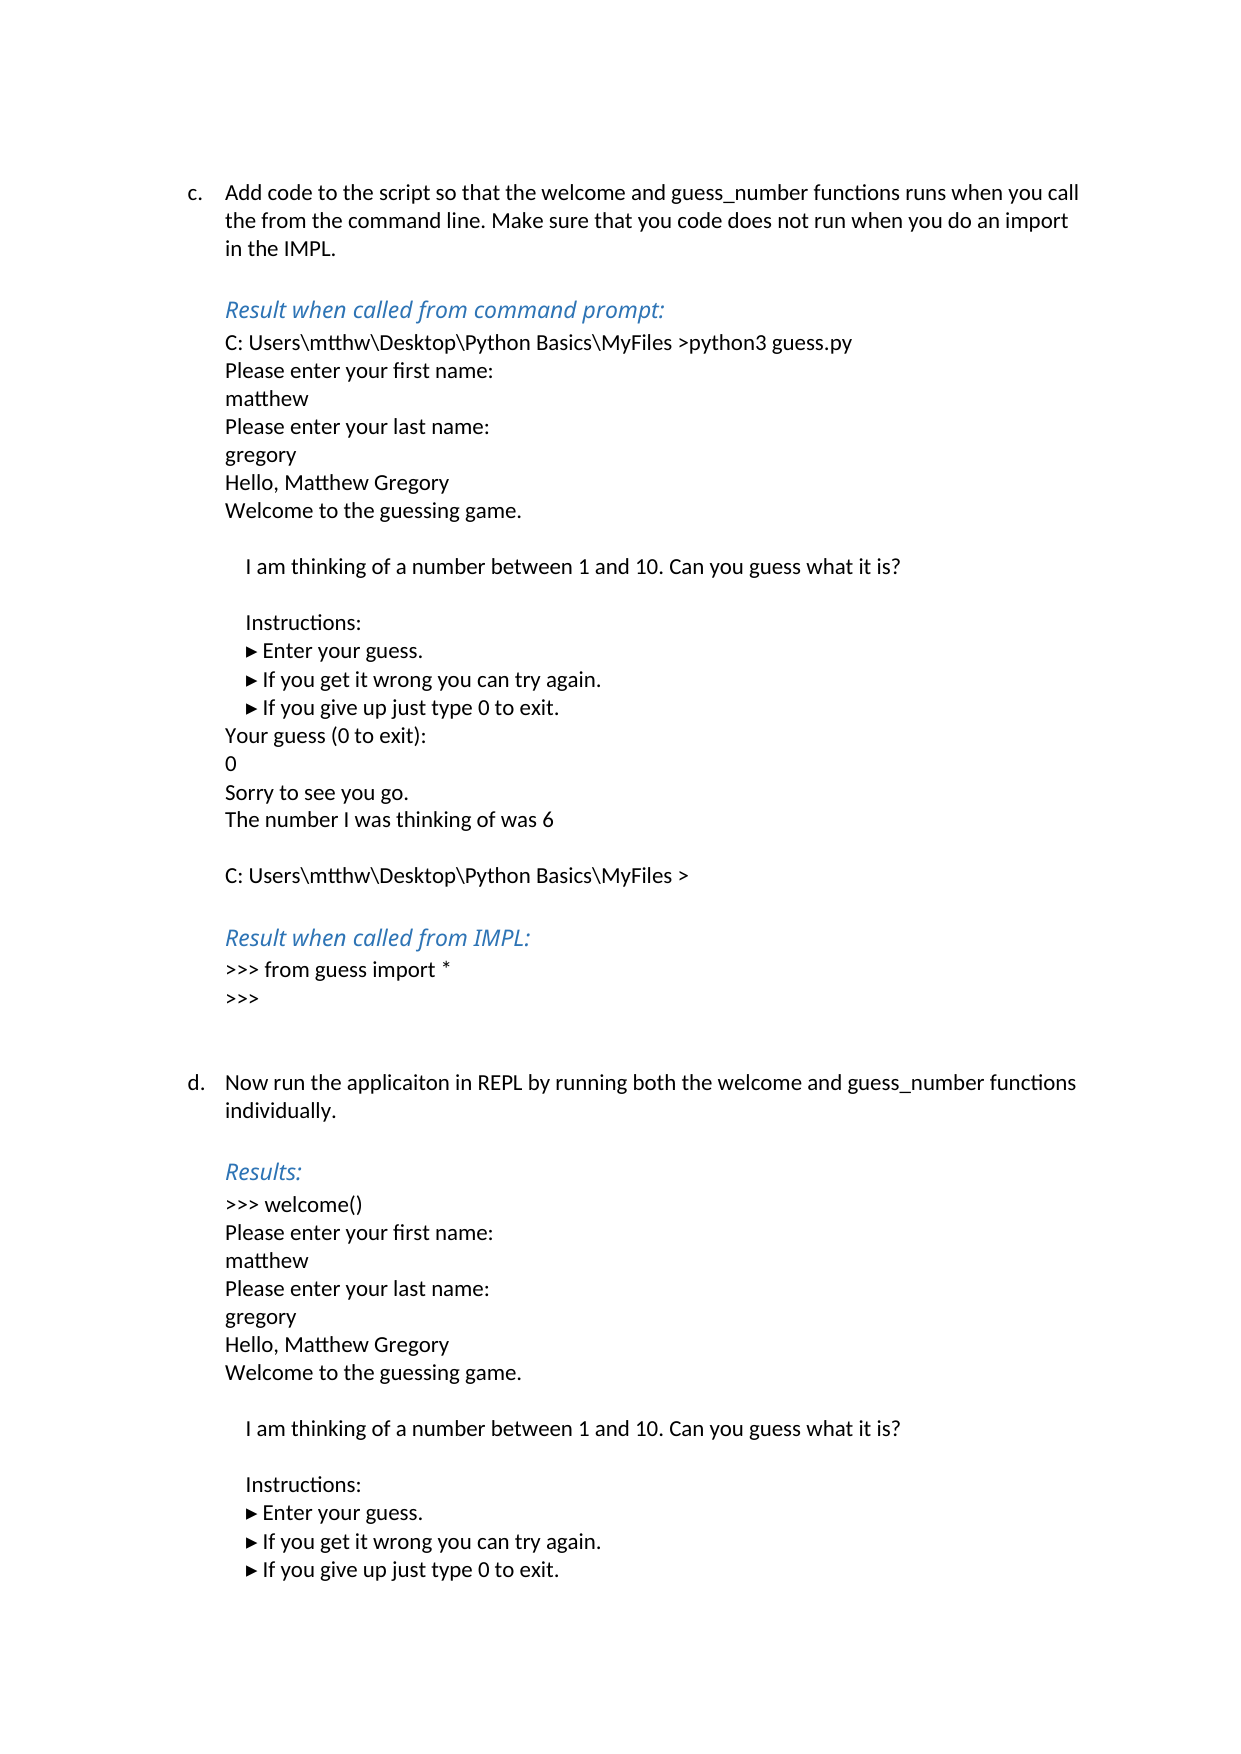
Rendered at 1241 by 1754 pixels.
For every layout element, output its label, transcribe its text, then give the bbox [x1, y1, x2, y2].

subtitle Results: [225, 1156, 1090, 1187]
list Please enter your last name: [225, 1274, 1090, 1302]
list ▸ If you get it wrong you can try again. [225, 1526, 1090, 1555]
list gregory [225, 440, 1090, 468]
list Hello, Matthew Gregory [225, 1330, 1090, 1358]
subtitle Result when called from IMPL: [225, 922, 1090, 953]
list >>> welcome() [225, 1190, 1090, 1218]
list Instructions: [225, 1470, 1090, 1498]
list matthew [225, 1246, 1090, 1274]
list Welcome to the guessing game. [225, 496, 1090, 524]
list gregory [225, 1302, 1090, 1330]
list C: Users\mtthw\Desktop\Python Basics\MyFiles >python3 guess.py [225, 328, 1090, 356]
list Welcome to the guessing game. [225, 1358, 1090, 1386]
list Now run the applicaiton in REPL by running both the welcome and guess_number functions individually. [187, 1068, 1090, 1124]
list Add code to the script so that the welcome and guess_number functions runs when you call the from the command line. Make sure that you code does not run when you do an import in the IMPL. [187, 178, 1090, 262]
list Please enter your first name: [225, 356, 1090, 384]
list I am thinking of a number between 1 and 10. Can you guess what it is? [225, 552, 1090, 580]
list 0 [225, 749, 1090, 778]
list Instructions: [225, 608, 1090, 636]
list Sorry to see you go. [225, 778, 1090, 806]
list Your guess (0 to exit): [225, 722, 1090, 749]
list Hello, Matthew Gregory [225, 468, 1090, 496]
list >>> [225, 984, 1090, 1012]
list ▸ If you give up just type 0 to exit. [225, 693, 1090, 722]
list C: Users\mtthw\Desktop\Python Basics\MyFiles > [225, 862, 1090, 890]
list Please enter your first name: [225, 1218, 1090, 1246]
list matthew [225, 384, 1090, 412]
list The number I was thinking of was 6 [225, 806, 1090, 834]
list ▸ If you give up just type 0 to exit. [225, 1555, 1090, 1583]
list I am thinking of a number between 1 and 10. Can you guess what it is? [225, 1414, 1090, 1442]
subtitle Result when called from command prompt: [225, 294, 1090, 326]
list ▸ Enter your guess. [225, 636, 1090, 665]
list >>> from guess import * [225, 956, 1090, 984]
list Please enter your last name: [225, 412, 1090, 440]
list ▸ If you get it wrong you can try again. [225, 665, 1090, 693]
list ▸ Enter your guess. [225, 1498, 1090, 1526]
